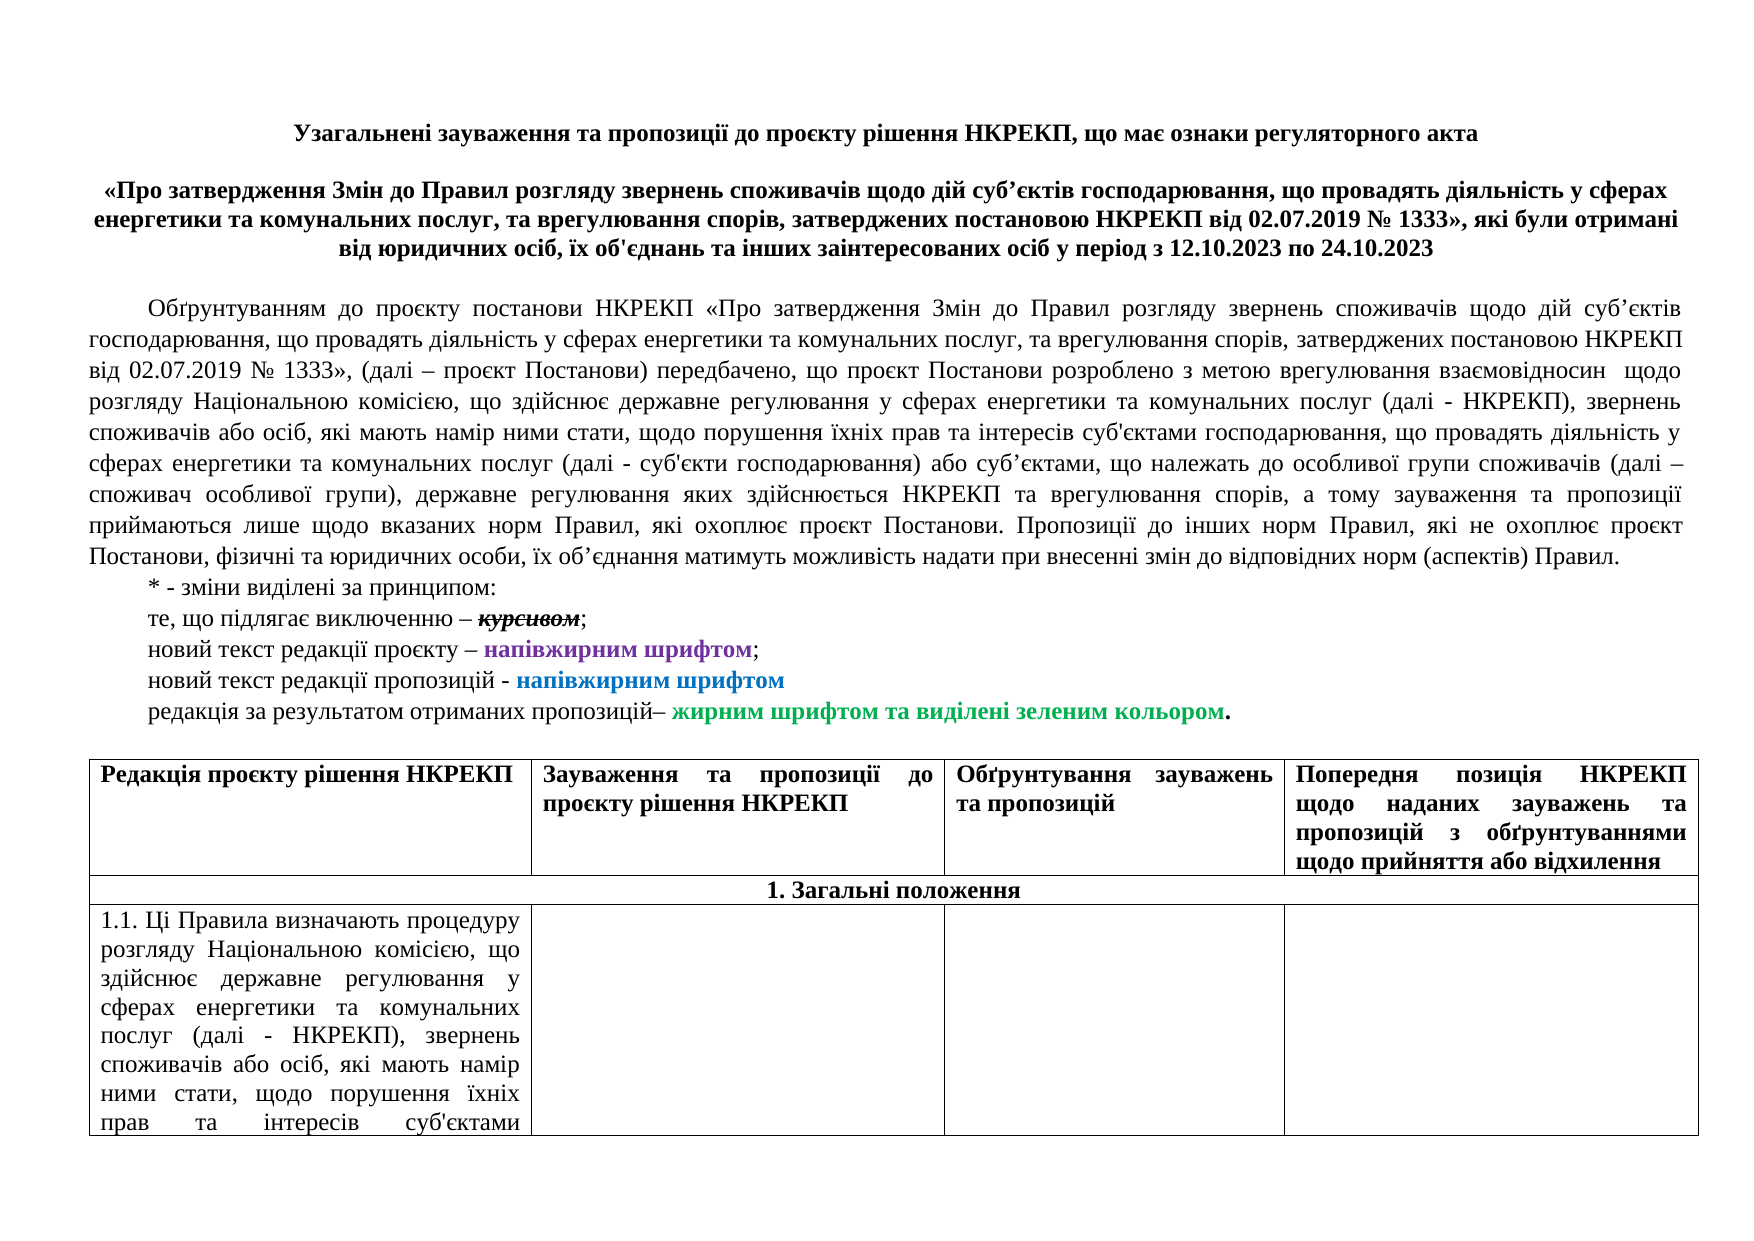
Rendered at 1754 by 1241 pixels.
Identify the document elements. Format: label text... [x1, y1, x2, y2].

text новий текст редакції проєкту – напівжирним шрифтом; [88, 634, 1683, 663]
text «Про затвердження Змін до Правил розгляду звернень споживачів щодо дій суб’єктів господарювання, що провадять діяльність у сферах енергетики та комунальних послуг, та врегулювання спорів, затверджених постановою НКРЕКП від 02.07.2019 № 1333», які були отримані від юридичних осіб, їх об'єднань та інших заінтересованих осіб у період з 12.10.2023 по 24.10.2023 [88, 176, 1683, 262]
table_header Попередня позиція НКРЕКП щодо наданих зауважень та пропозицій з обґрунтуваннями щодо прийняття або відхилення [1285, 760, 1698, 874]
text редакція за результатом отриманих пропозицій– жирним шрифтом та виділені зеленим кольором. [88, 696, 1683, 725]
text те, що підлягає виключенню – курсивом; [88, 603, 1683, 632]
table_cell 1. Загальні положення [90, 876, 1698, 904]
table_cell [90, 905, 531, 1135]
table_header Редакція проєкту рішення НКРЕКП [90, 760, 531, 874]
text Узагальнені зауваження та пропозиції до проєкту рішення НКРЕКП, що має ознаки регуляторного акта [88, 118, 1683, 147]
text Обґрунтуванням до проєкту постанови НКРЕКП «Про затвердження Змін до Правил розгляду звернень споживачів щодо дій суб’єктів господарювання, що провадять діяльність у сферах енергетики та комунальних послуг, та врегулювання спорів, затверджених постановою НКРЕКП від 02.07.2019 № 1333», (далі – проєкт Постанови) передбачено, що проєкт Постанови розроблено з метою врегулювання взаємовідносин щодо розгляду Національною комісією, що здійснює державне регулювання у сферах енергетики та комунальних послуг (далі - НКРЕКП), звернень споживачів або осіб, які мають намір ними стати, щодо порушення їхніх прав та інтересів суб'єктами господарювання, що провадять діяльність у сферах енергетики та комунальних послуг (далі - суб'єкти господарювання) або суб’єктами, що належать до особливої групи споживачів (далі – споживач особливої групи), державне регулювання яких здійснюється НКРЕКП та врегулювання спорів, а тому зауваження та пропозиції приймаються лише щодо вказаних норм Правил, які охоплює проєкт Постанови. Пропозиції до інших норм Правил, які не охоплює проєкт Постанови, фізичні та юридичних особи, їх об’єднання матимуть можливість надати при внесенні змін до відповідних норм (аспектів) Правил. [88, 293, 1683, 570]
table_cell [1285, 905, 1698, 1135]
text новий текст редакції пропозицій - напівжирним шрифтом [88, 665, 1683, 694]
table_cell [532, 905, 944, 1135]
text * - зміни виділені за принципом: [88, 572, 1683, 601]
table_header Обґрунтування зауважень та пропозицій [945, 760, 1284, 874]
table_header Зауваження та пропозиції до проєкту рішення НКРЕКП [532, 760, 944, 874]
table_cell [945, 905, 1284, 1135]
